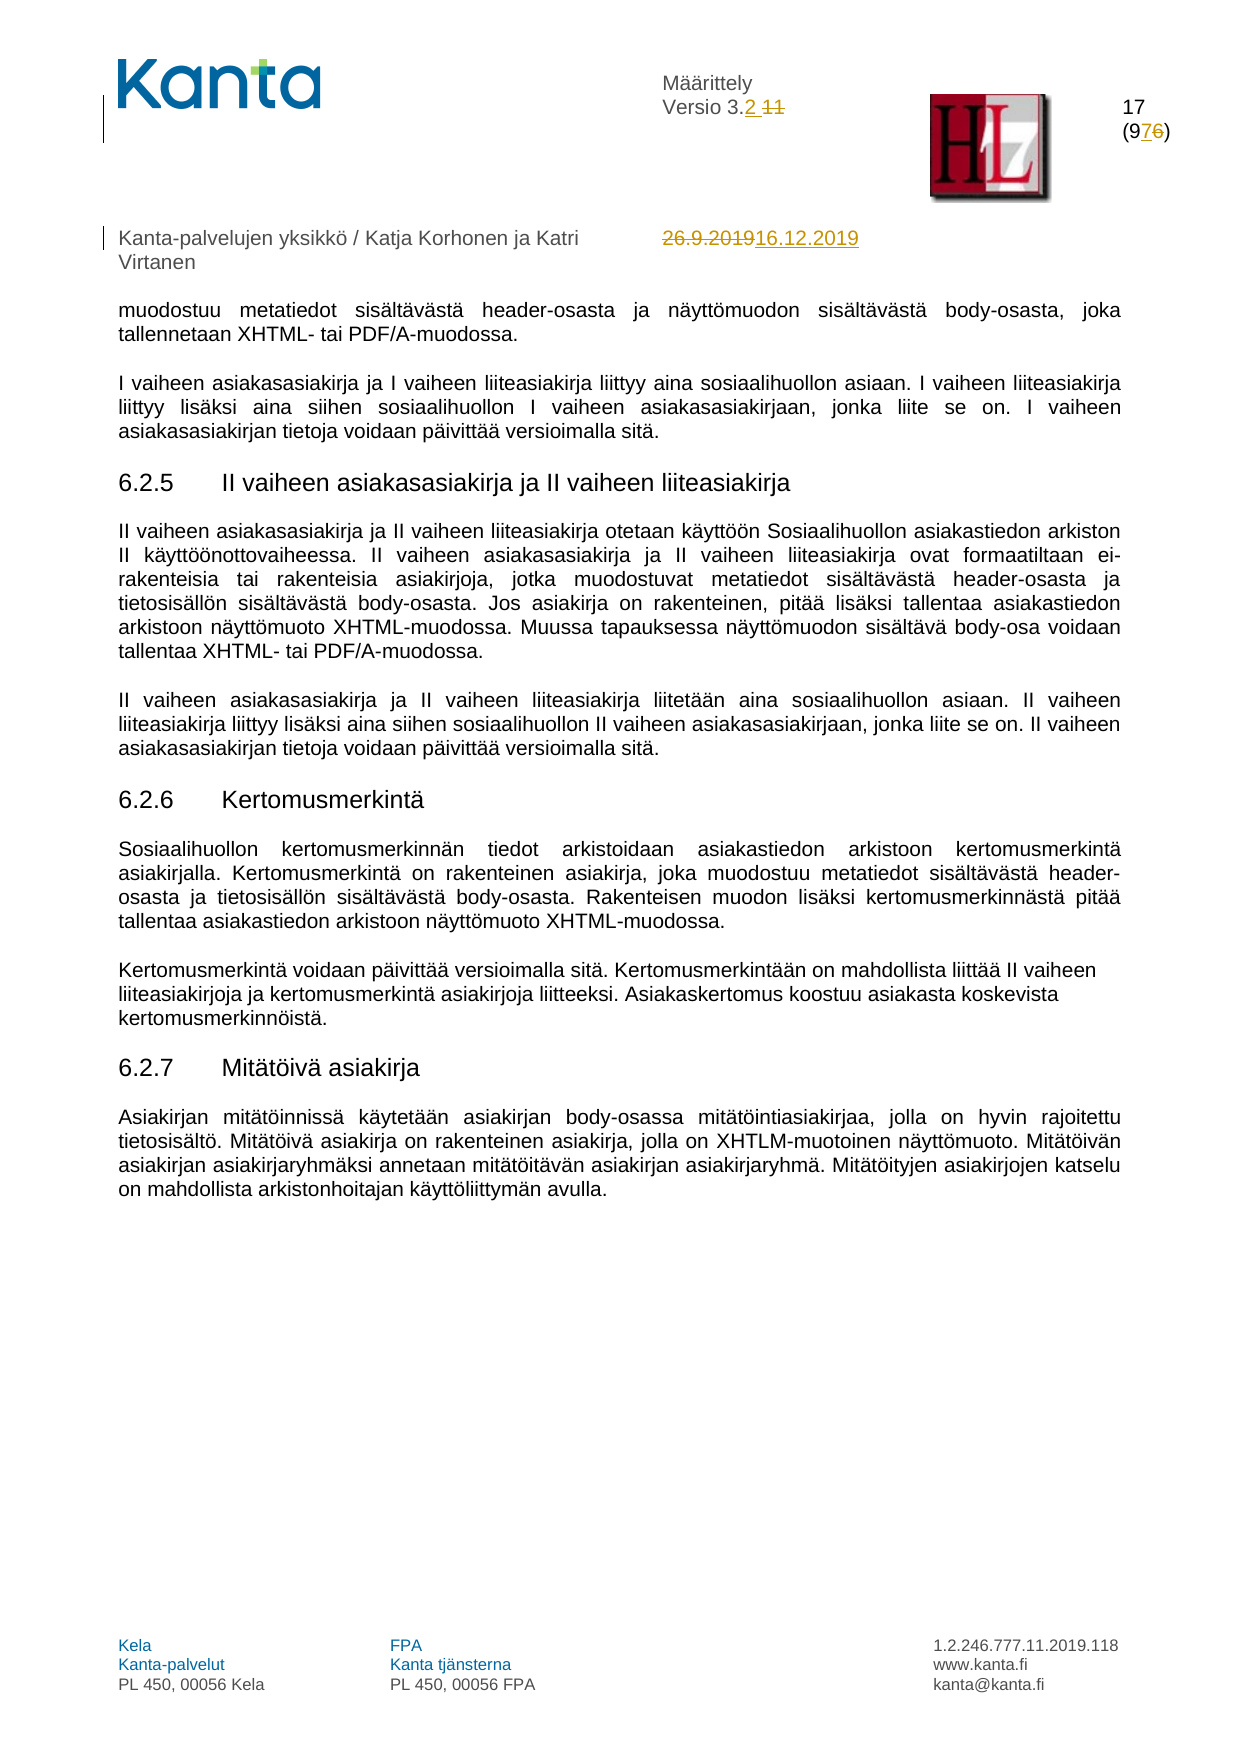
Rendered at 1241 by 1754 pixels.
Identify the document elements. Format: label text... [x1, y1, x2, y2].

subtitle Mitätöivä asiakirja [118, 1053, 1122, 1082]
text II vaiheen asiakasasiakirja ja II vaiheen liiteasiakirja otetaan käyttöön Sosiaalihuollon asiakastiedon arkiston II käyttöönottovaiheessa. II vaiheen asiakasasiakirja ja II vaiheen liiteasiakirja ovat formaatiltaan ei-rakenteisia tai rakenteisia asiakirjoja, jotka muodostuvat metatiedot sisältävästä header-osasta ja tietosisällön sisältävästä body-osasta. Jos asiakirja on rakenteinen, pitää lisäksi tallentaa asiakastiedon arkistoon näyttömuoto XHTML-muodossa. Muussa tapauksessa näyttömuodon sisältävä body-osa voidaan tallentaa XHTML- tai PDF/A-muodossa. [118, 519, 1122, 663]
text Kertomusmerkintä voidaan päivittää versioimalla sitä. Kertomusmerkintään on mahdollista liittää II vaiheen liiteasiakirjoja ja kertomusmerkintä asiakirjoja liitteeksi. Asiakaskertomus koostuu asiakasta koskevista kertomusmerkinnöistä. [118, 957, 1122, 1029]
text Asiakirjan mitätöinnissä käytetään asiakirjan body-osassa mitätöintiasiakirjaa, jolla on hyvin rajoitettu tietosisältö. Mitätöivä asiakirja on rakenteinen asiakirja, jolla on XHTLM-muotoinen näyttömuoto. Mitätöivän asiakirjan asiakirjaryhmäksi annetaan mitätöitävän asiakirjan asiakirjaryhmä. Mitätöityjen asiakirjojen katselu on mahdollista arkistonhoitajan käyttöliittymän avulla. [118, 1105, 1122, 1201]
text II vaiheen asiakasasiakirja ja II vaiheen liiteasiakirja liitetään aina sosiaalihuollon asiaan. II vaiheen liiteasiakirja liittyy lisäksi aina siihen sosiaalihuollon II vaiheen asiakasasiakirjaan, jonka liite se on. II vaiheen asiakasasiakirjan tietoja voidaan päivittää versioimalla sitä. [118, 688, 1122, 760]
picture [118, 59, 321, 109]
text I vaiheen asiakasasiakirja ja I vaiheen liiteasiakirja liittyy aina sosiaalihuollon asiaan. I vaiheen liiteasiakirja liittyy lisäksi aina siihen sosiaalihuollon I vaiheen asiakasasiakirjaan, jonka liite se on. I vaiheen asiakasasiakirjan tietoja voidaan päivittää versioimalla sitä. [118, 371, 1122, 443]
subtitle II vaiheen asiakasasiakirja ja II vaiheen liiteasiakirja [118, 468, 1122, 496]
picture [930, 94, 1053, 203]
subtitle Kertomusmerkintä [118, 785, 1122, 814]
text Sosiaalihuollon kertomusmerkinnän tiedot arkistoidaan asiakastiedon arkistoon kertomusmerkintä asiakirjalla. Kertomusmerkintä on rakenteinen asiakirja, joka muodostuu metatiedot sisältävästä header-osasta ja tietosisällön sisältävästä body-osasta. Rakenteisen muodon lisäksi kertomusmerkinnästä pitää tallentaa asiakastiedon arkistoon näyttömuoto XHTML-muodossa. [118, 837, 1122, 932]
